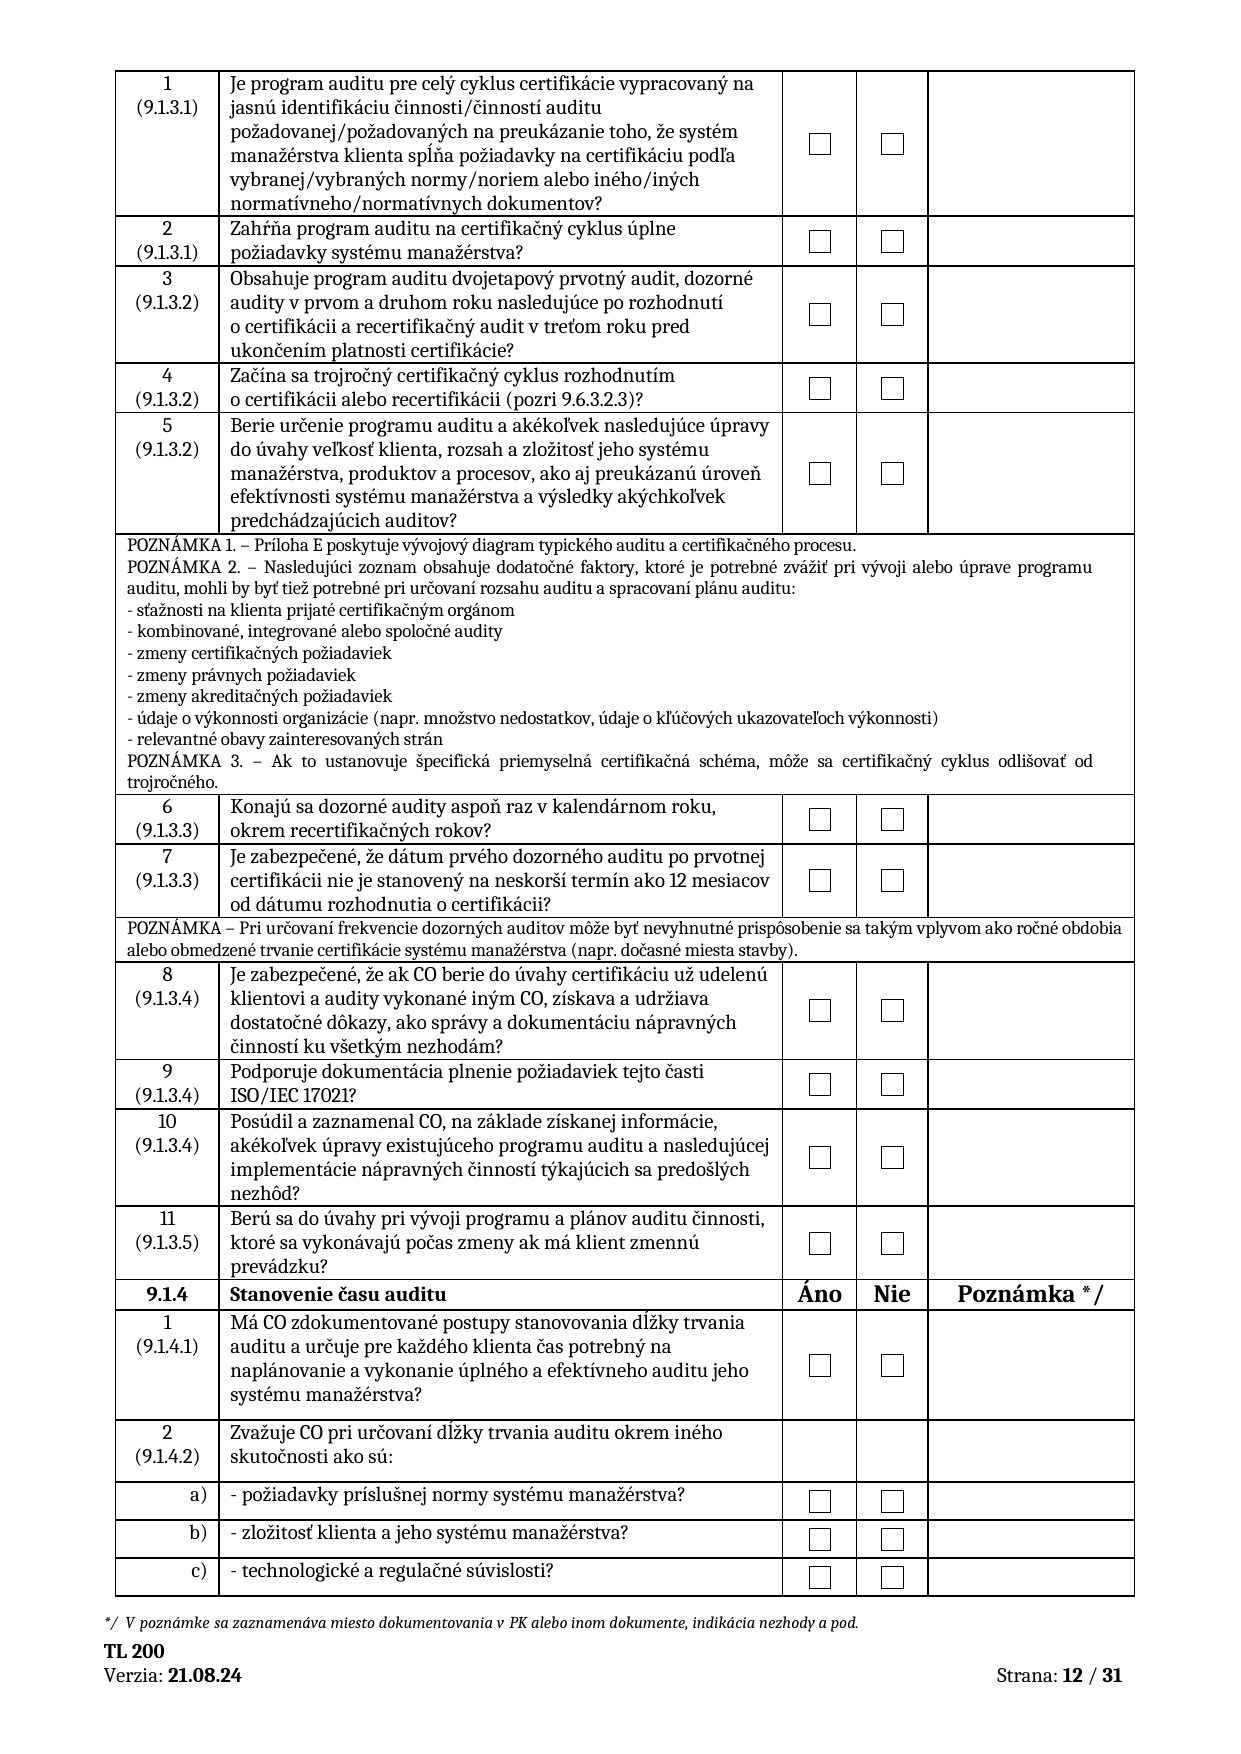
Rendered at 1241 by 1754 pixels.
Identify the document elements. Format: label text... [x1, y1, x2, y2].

table_cell [857, 795, 927, 843]
table_cell [929, 1311, 1134, 1419]
table_cell Je zabezpečené, že ak CO berie do úvahy certifikáciu už udelenú klientovi a audity vykonané iným CO, získava a udržiava dostatočné dôkazy, ako správy a dokumentáciu nápravných činností ku všetkým nezhodám? [220, 963, 782, 1058]
table_cell [857, 1060, 927, 1108]
table_cell - požiadavky príslušnej normy systému manažérstva? [220, 1483, 782, 1519]
table_cell - zložitosť klienta a jeho systému manažérstva? [220, 1521, 782, 1557]
table_cell Má CO zdokumentované postupy stanovovania dĺžky trvania auditu a určuje pre každého klienta čas potrebný na naplánovanie a vykonanie úplného a efektívneho auditu jeho systému manažérstva? [220, 1311, 782, 1419]
table_cell [783, 72, 856, 215]
table_cell Začína sa trojročný certifikačný cyklus rozhodnutím o certifikácii alebo recertifikácii (pozri 9.6.3.2.3)? [220, 364, 782, 412]
table_cell [857, 413, 927, 533]
table_cell [857, 267, 927, 362]
table_cell [929, 963, 1134, 1058]
table_cell 9.1.4 [116, 1280, 218, 1309]
table_cell 7 (9.1.3.3) [116, 845, 218, 916]
table_cell [857, 72, 927, 215]
table_cell [783, 795, 856, 843]
table_cell 3 (9.1.3.2) [116, 267, 218, 362]
table_cell [929, 795, 1134, 843]
table_cell 2 (9.1.3.1) [116, 217, 218, 265]
table_cell Zvažuje CO pri určovaní dĺžky trvania auditu okrem iného skutočnosti ako sú: [220, 1421, 782, 1481]
table_cell [783, 1483, 856, 1519]
table_cell [783, 1207, 856, 1279]
table_cell c) [116, 1559, 218, 1595]
table_cell Áno [783, 1280, 856, 1309]
table_cell [929, 1483, 1134, 1519]
table_cell 10 (9.1.3.4) [116, 1110, 218, 1205]
table_cell [929, 364, 1134, 412]
table_cell Konajú sa dozorné audity aspoň raz v kalendárnom roku, okrem recertifikačných rokov? [220, 795, 782, 843]
table_cell b) [116, 1521, 218, 1557]
table_cell [783, 1060, 856, 1108]
table_cell [783, 1421, 856, 1481]
table_cell Poznámka */ [929, 1280, 1134, 1309]
table_cell 6 (9.1.3.3) [116, 795, 218, 843]
table_cell [929, 72, 1134, 215]
table_cell [857, 845, 927, 916]
table_cell POZNÁMKA 1. – Príloha E poskytuje vývojový diagram typického auditu a certifikačného procesu. POZNÁMKA 2. – Nasledujúci zoznam obsahuje dodatočné faktory, ktoré je potrebné zvážiť pri vývoji alebo úprave programu auditu, mohli by byť tiež potrebné pri určovaní rozsahu auditu a spracovaní plánu auditu: - sťažnosti na klienta prijaté certifikačným orgánom - kombinované, integrované alebo spoločné audity - zmeny certifikačných požiadaviek - zmeny právnych požiadaviek - zmeny akreditačných požiadaviek - údaje o výkonnosti organizácie (napr. množstvo nedostatkov, údaje o kľúčových ukazovateľoch výkonnosti) - relevantné obavy zainteresovaných strán POZNÁMKA 3. – Ak to ustanovuje špecifická priemyselná certifikačná schéma, môže sa certifikačný cyklus odlišovať od trojročného. [116, 535, 1134, 793]
table_cell 1 (9.1.4.1) [116, 1311, 218, 1419]
table_cell [929, 845, 1134, 916]
table_cell [929, 1421, 1134, 1481]
table_cell Zahŕňa program auditu na certifikačný cyklus úplne požiadavky systému manažérstva? [220, 217, 782, 265]
table_cell [783, 217, 856, 265]
table_cell [929, 1110, 1134, 1205]
table_cell [929, 413, 1134, 533]
table_cell [857, 963, 927, 1058]
table_cell 4 (9.1.3.2) [116, 364, 218, 412]
table_cell Berú sa do úvahy pri vývoji programu a plánov auditu činnosti, ktoré sa vykonávajú počas zmeny ak má klient zmennú prevádzku? [220, 1207, 782, 1279]
table_cell [929, 267, 1134, 362]
table_cell [929, 1060, 1134, 1108]
table_cell a) [116, 1483, 218, 1519]
table_cell 5 (9.1.3.2) [116, 413, 218, 533]
table_cell Obsahuje program auditu dvojetapový prvotný audit, dozorné audity v prvom a druhom roku nasledujúce po rozhodnutí o certifikácii a recertifikačný audit v treťom roku pred ukončením platnosti certifikácie? [220, 267, 782, 362]
table_cell Berie určenie programu auditu a akékoľvek nasledujúce úpravy do úvahy veľkosť klienta, rozsah a zložitosť jeho systému manažérstva, produktov a procesov, ako aj preukázanú úroveň efektívnosti systému manažérstva a výsledky akýchkoľvek predchádzajúcich auditov? [220, 413, 782, 533]
table_cell [857, 1110, 927, 1205]
table_cell 9 (9.1.3.4) [116, 1060, 218, 1108]
table_cell [857, 364, 927, 412]
table_cell [857, 1521, 927, 1557]
table_cell [783, 845, 856, 916]
table_cell 8 (9.1.3.4) [116, 963, 218, 1058]
table_cell [783, 1110, 856, 1205]
table_cell 11 (9.1.3.5) [116, 1207, 218, 1279]
table_cell [857, 1483, 927, 1519]
table_cell Posúdil a zaznamenal CO, na základe získanej informácie, akékoľvek úpravy existujúceho programu auditu a nasledujúcej implementácie nápravných činností týkajúcich sa predošlých nezhôd? [220, 1110, 782, 1205]
table_cell [929, 1207, 1134, 1279]
table_cell [783, 1559, 856, 1595]
table_cell [857, 1559, 927, 1595]
table_cell 1 (9.1.3.1) [116, 72, 218, 215]
table_cell [783, 963, 856, 1058]
table_cell POZNÁMKA – Pri určovaní frekvencie dozorných auditov môže byť nevyhnutné prispôsobenie sa takým vplyvom ako ročné obdobia alebo obmedzené trvanie certifikácie systému manažérstva (napr. dočasné miesta stavby). [116, 918, 1134, 961]
table_cell 2 (9.1.4.2) [116, 1421, 218, 1481]
table_cell [929, 1521, 1134, 1557]
table_cell [783, 1311, 856, 1419]
table_cell [857, 1207, 927, 1279]
table_cell Podporuje dokumentácia plnenie požiadaviek tejto časti ISO/IEC 17021? [220, 1060, 782, 1108]
table_cell [857, 1311, 927, 1419]
table_cell Je zabezpečené, že dátum prvého dozorného auditu po prvotnej certifikácii nie je stanovený na neskorší termín ako 12 mesiacov od dátumu rozhodnutia o certifikácii? [220, 845, 782, 916]
table_cell Nie [857, 1280, 927, 1309]
table_cell [783, 1521, 856, 1557]
table_cell Je program auditu pre celý cyklus certifikácie vypracovaný na jasnú identifikáciu činnosti/činností auditu požadovanej/požadovaných na preukázanie toho, že systém manažérstva klienta spĺňa požiadavky na certifikáciu podľa vybranej/vybraných normy/noriem alebo iného/iných normatívneho/normatívnych dokumentov? [220, 72, 782, 215]
table_cell [857, 1421, 927, 1481]
table_cell [857, 217, 927, 265]
table_cell [929, 217, 1134, 265]
table_cell [783, 364, 856, 412]
table_cell - technologické a regulačné súvislosti? [220, 1559, 782, 1595]
table_cell Stanovenie času auditu [220, 1280, 782, 1309]
table_cell [783, 413, 856, 533]
table_cell [929, 1559, 1134, 1595]
table_cell [783, 267, 856, 362]
